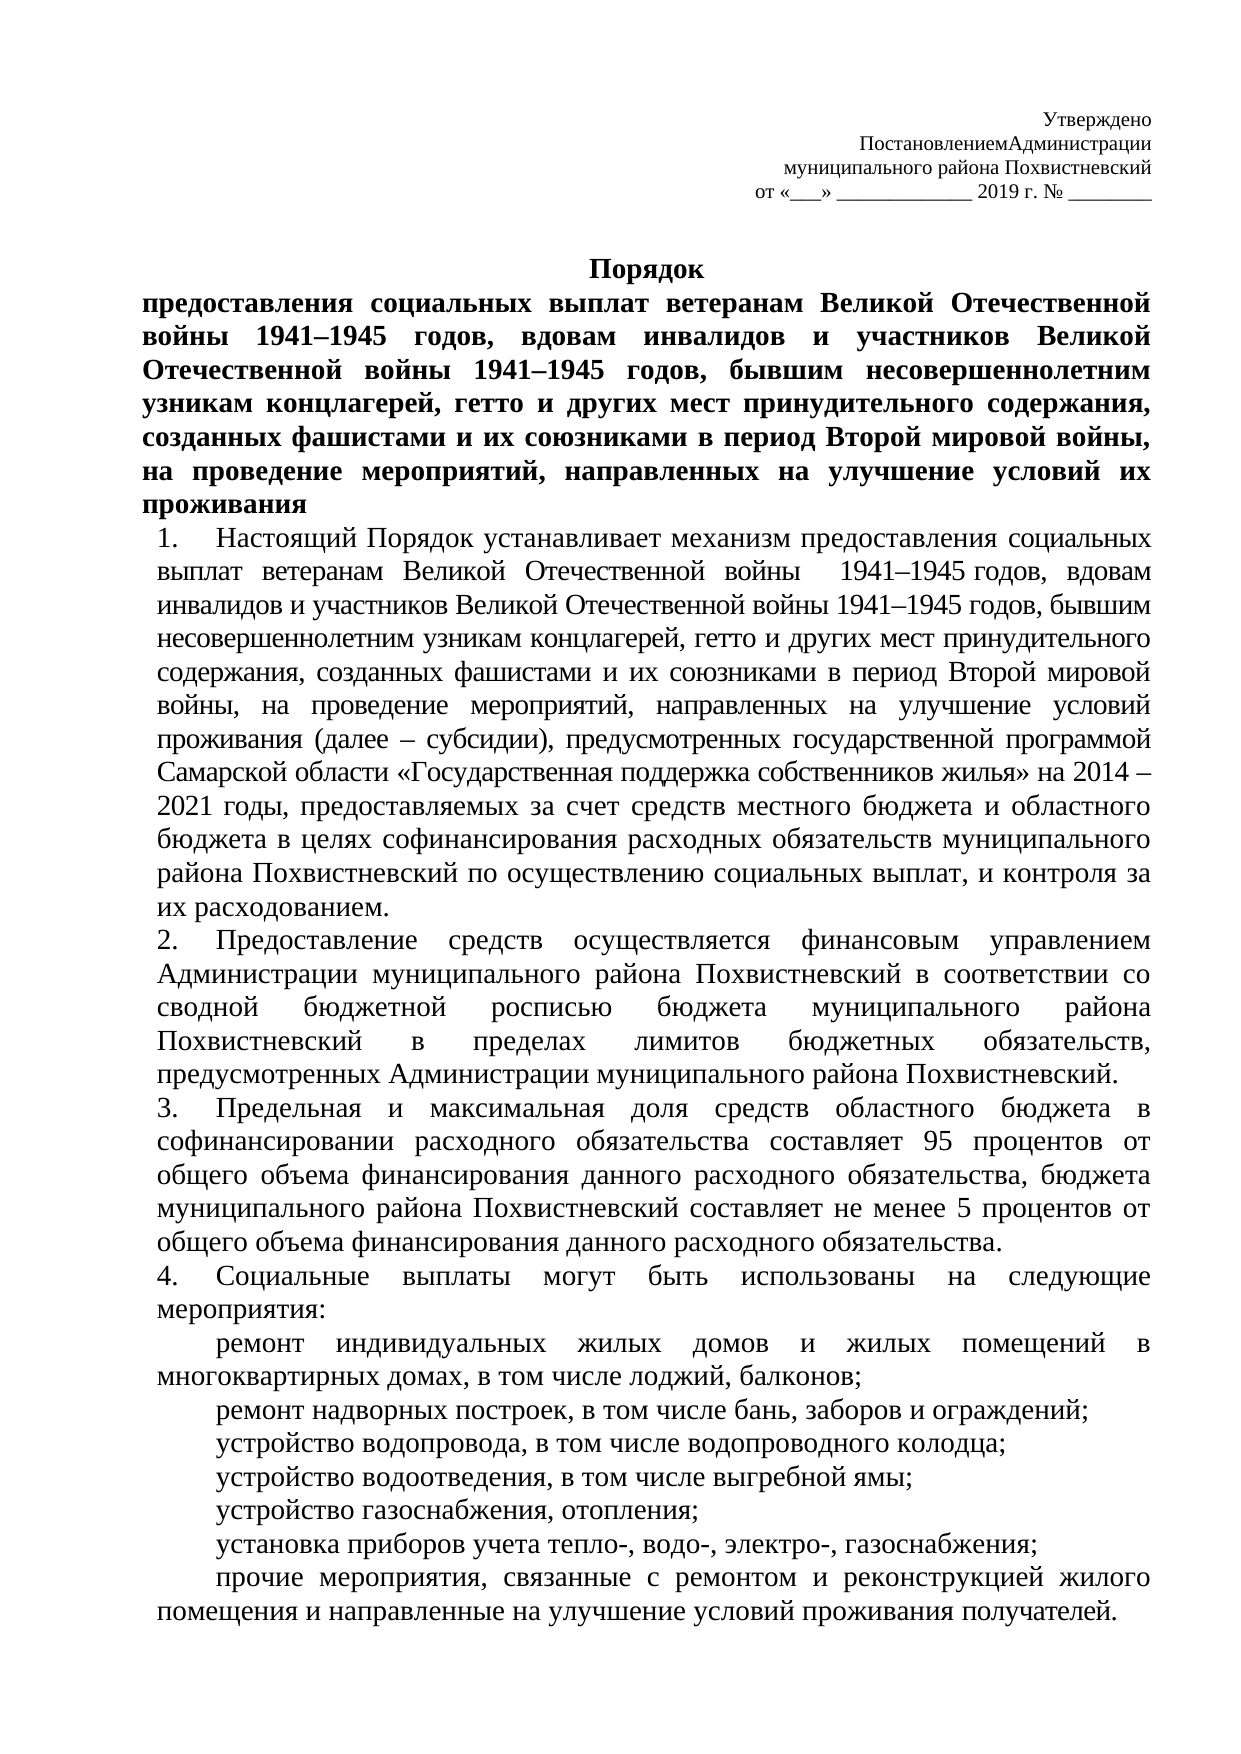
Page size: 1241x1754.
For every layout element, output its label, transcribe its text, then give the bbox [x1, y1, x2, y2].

text Утверждено [142, 107, 1152, 131]
text ремонт надворных построек, в том числе бань, заборов и ограждений; [142, 1392, 1152, 1425]
text устройство водоотведения, в том числе выгребной ямы; [142, 1459, 1152, 1492]
list ремонт индивидуальных жилых домов и жилых помещений в многоквартирных домах, в том числе лоджий, балконов; [157, 1325, 1152, 1392]
text ПостановлениемАдминистрации [142, 131, 1152, 155]
text устройство водопровода, в том числе водопроводного колодца; [142, 1425, 1152, 1459]
text прочие мероприятия, связанные с ремонтом и реконструкцией жилого помещения и направленные на улучшение условий проживания получателей. [157, 1559, 1152, 1627]
text Порядок [142, 251, 1152, 285]
text устройство газоснабжения, отопления; [142, 1492, 1152, 1526]
text от «___» _____________ 2019 г. № ________ [142, 179, 1152, 203]
text установка приборов учета тепло-, водо-, электро-, газоснабжения; [142, 1526, 1152, 1559]
list Настоящий Порядок устанавливает механизм предоставления социальных выплат ветеранам Великой Отечественной войны 1941–1945 годов, вдовам инвалидов и участников Великой Отечественной войны 1941–1945 годов, бывшим несовершеннолетним узникам концлагерей, гетто и других мест принудительного содержания, созданных фашистами и их союзниками в период Второй мировой войны, на проведение мероприятий, направленных на улучшение условий проживания (далее – субсидии), предусмотренных государственной программой Самарской области «Государственная поддержка собственников жилья» на 2014 – 2021 годы, предоставляемых за счет средств местного бюджета и областного бюджета в целях софинансирования расходных обязательств муниципального района Похвистневский по осуществлению социальных выплат, и контроля за их расходованием. [157, 520, 1152, 922]
text муниципального района Похвистневский [142, 155, 1152, 179]
title предоставления социальных выплат ветеранам Великой Отечественной войны 1941–1945 годов, вдовам инвалидов и участников Великой Отечественной войны 1941–1945 годов, бывшим несовершеннолетним узникам концлагерей, гетто и других мест принудительного содержания, созданных фашистами и их союзниками в период Второй мировой войны, на проведение мероприятий, направленных на улучшение условий их проживания [142, 285, 1152, 520]
list Предоставление средств осуществляется финансовым управлением Администрации муниципального района Похвистневский в соответствии со сводной бюджетной росписью бюджета муниципального района Похвистневский в пределах лимитов бюджетных обязательств, предусмотренных Администрации муниципального района Похвистневский. [157, 922, 1152, 1090]
list Предельная и максимальная доля средств областного бюджета в софинансировании расходного обязательства составляет 95 процентов от общего объема финансирования данного расходного обязательства, бюджета муниципального района Похвистневский составляет не менее 5 процентов от общего объема финансирования данного расходного обязательства. [157, 1090, 1152, 1258]
list Социальные выплаты могут быть использованы на следующие мероприятия: [157, 1258, 1152, 1325]
